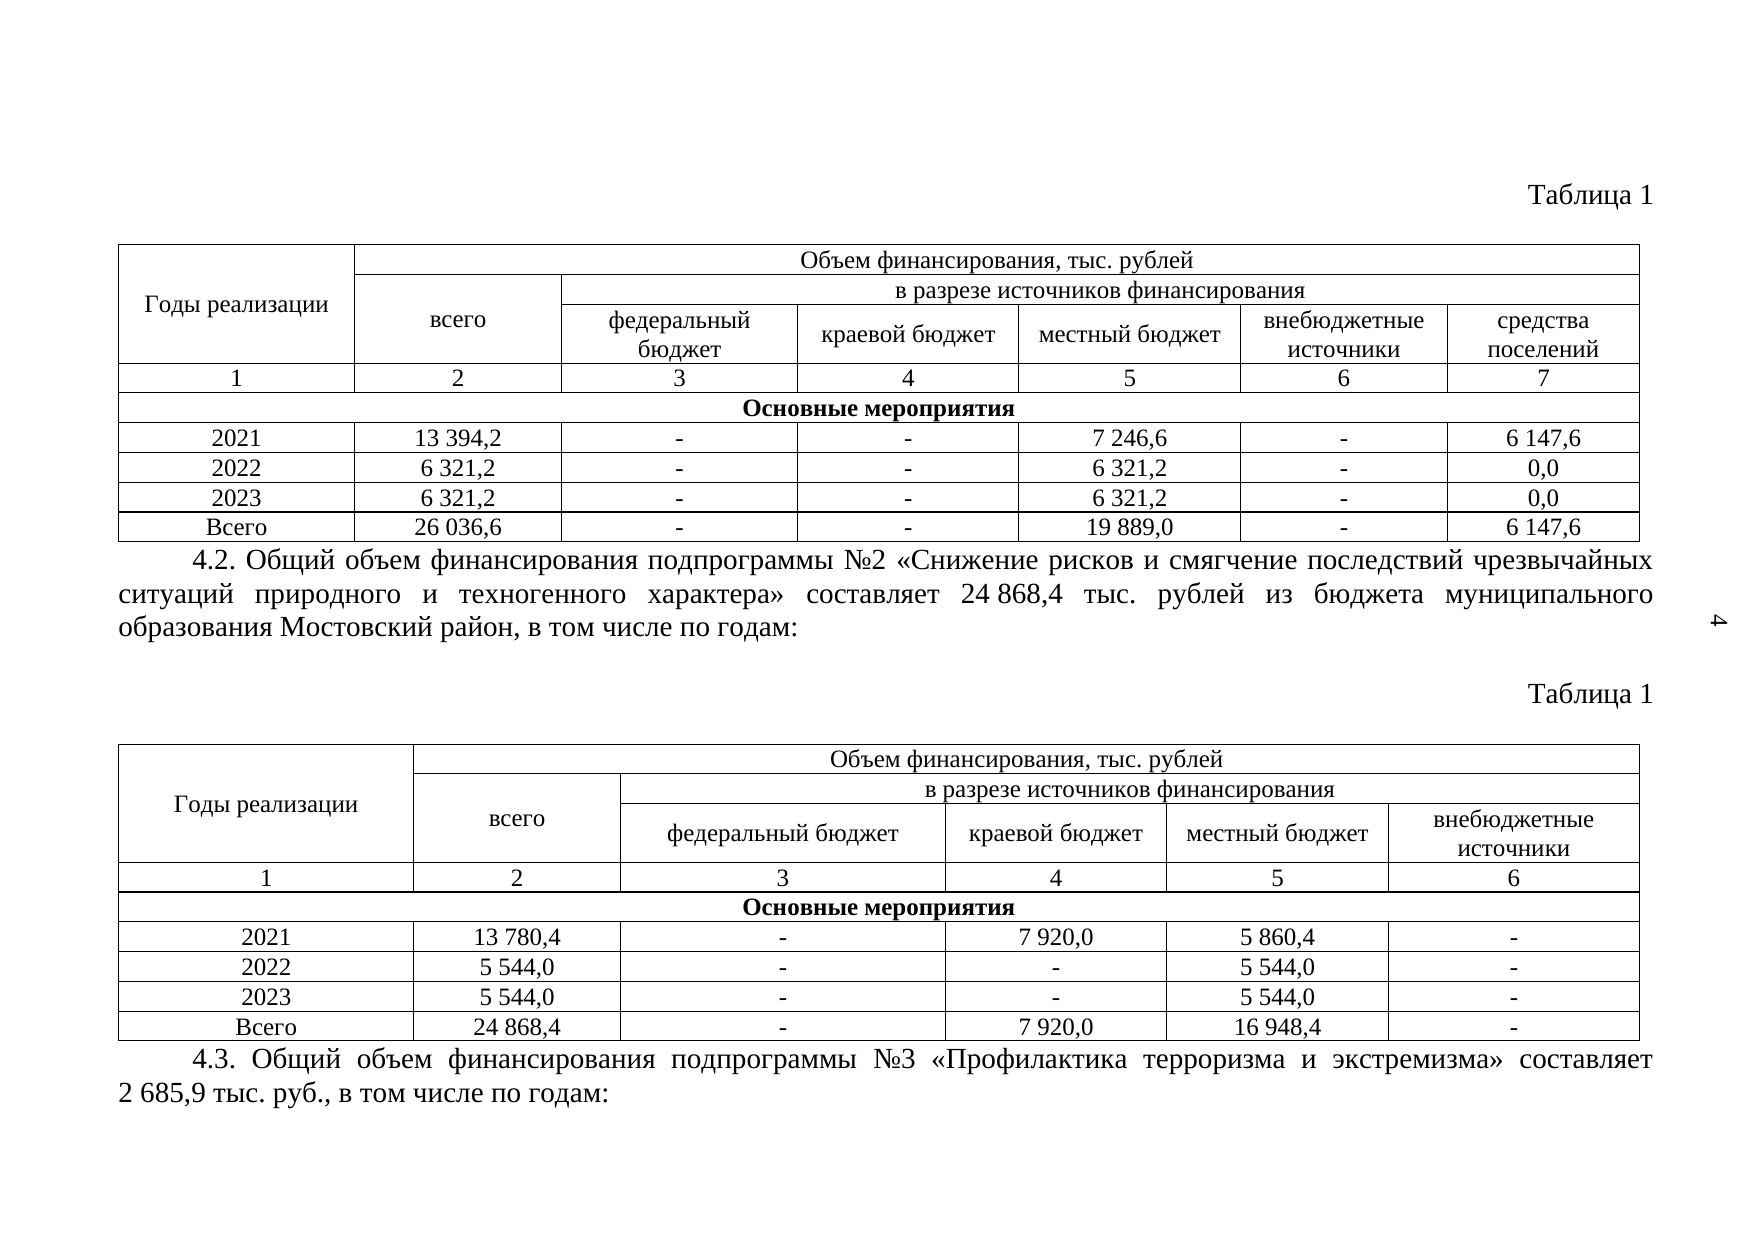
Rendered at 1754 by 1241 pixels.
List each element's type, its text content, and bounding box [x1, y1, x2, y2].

table_cell 6 321,2 [1019, 483, 1240, 511]
table_cell 2 [414, 863, 620, 891]
table_cell - [798, 453, 1018, 482]
table_cell 6 [1241, 364, 1447, 392]
title 4.3. Общий объем финансирования подпрограммы №3 «Профилактика терроризма и экстремизма» составляет 2 685,9 тыс. руб., в том числе по годам: [118, 1041, 1654, 1108]
table_cell 5 [1167, 863, 1388, 891]
table_cell внебюджетные источники [1389, 804, 1639, 862]
table_cell 6 147,6 [1448, 513, 1639, 541]
table_cell 0,0 [1448, 453, 1639, 482]
table_header Годы реализации [119, 745, 413, 862]
table_cell Основные мероприятия [119, 393, 1639, 422]
table_cell 5 544,0 [1167, 982, 1388, 1011]
table_cell всего [414, 774, 620, 862]
table_cell 7 [1448, 364, 1639, 392]
table_cell внебюджетные источники [1241, 305, 1447, 362]
text Таблица 1 [118, 676, 1654, 710]
table_header Годы реализации [119, 245, 354, 362]
table_cell - [562, 453, 797, 482]
table_cell - [621, 1012, 945, 1040]
table_cell местный бюджет [1167, 804, 1388, 862]
table_cell 13 394,2 [355, 423, 561, 452]
table_cell 2021 [119, 423, 354, 452]
table_cell - [562, 513, 797, 541]
table_cell 7 920,0 [946, 922, 1166, 951]
table_cell краевой бюджет [798, 305, 1018, 362]
table_cell 6 [1389, 863, 1639, 891]
table_cell - [621, 952, 945, 981]
table_cell 5 544,0 [414, 952, 620, 981]
table_cell 5 [1019, 364, 1240, 392]
table_cell Основные мероприятия [119, 893, 1639, 921]
table_cell 2022 [119, 453, 354, 482]
table_cell 6 147,6 [1448, 423, 1639, 452]
table_cell федеральный бюджет [562, 305, 797, 362]
table_cell 2023 [119, 483, 354, 511]
table_cell - [562, 483, 797, 511]
table_cell в разрезе источников финансирования [562, 275, 1639, 304]
table_cell - [621, 922, 945, 951]
table_cell 3 [562, 364, 797, 392]
table_cell - [1389, 922, 1639, 951]
table_cell 2 [355, 364, 561, 392]
text 4.2. Общий объем финансирования подпрограммы №2 «Снижение рисков и смягчение последствий чрезвычайных ситуаций природного и техногенного характера» составляет 24 868,4 тыс. рублей из бюджета муниципального образования Мостовский район, в том числе по годам: [118, 542, 1654, 643]
table_cell краевой бюджет [946, 804, 1166, 862]
table_cell - [946, 982, 1166, 1011]
table_cell 2023 [119, 982, 413, 1011]
table_cell местный бюджет [1019, 305, 1240, 362]
table_cell Всего [119, 1012, 413, 1040]
table_cell всего [355, 275, 561, 362]
table_cell - [1389, 982, 1639, 1011]
table_cell - [1241, 453, 1447, 482]
table_cell - [946, 952, 1166, 981]
table_cell - [798, 423, 1018, 452]
table_cell 3 [621, 863, 945, 891]
table_cell - [621, 982, 945, 1011]
table_cell 7 246,6 [1019, 423, 1240, 452]
table_cell 1 [119, 863, 413, 891]
table_cell 19 889,0 [1019, 513, 1240, 541]
table_cell - [562, 423, 797, 452]
table_cell - [1241, 423, 1447, 452]
table_cell 2022 [119, 952, 413, 981]
table_cell 2021 [119, 922, 413, 951]
table_cell 24 868,4 [414, 1012, 620, 1040]
table_cell средства поселений [1448, 305, 1639, 362]
table_cell - [1389, 952, 1639, 981]
table_cell 5 544,0 [414, 982, 620, 1011]
table_cell - [798, 483, 1018, 511]
table_cell 16 948,4 [1167, 1012, 1388, 1040]
table_cell - [1241, 483, 1447, 511]
table_cell 7 920,0 [946, 1012, 1166, 1040]
table_cell Всего [119, 513, 354, 541]
table_cell 6 321,2 [1019, 453, 1240, 482]
table_cell федеральный бюджет [621, 804, 945, 862]
table_cell 6 321,2 [355, 453, 561, 482]
table_cell 5 544,0 [1167, 952, 1388, 981]
table_cell 26 036,6 [355, 513, 561, 541]
text Таблица 1 [118, 177, 1654, 211]
table_cell 0,0 [1448, 483, 1639, 511]
table_cell 5 860,4 [1167, 922, 1388, 951]
table_cell - [1241, 513, 1447, 541]
table_cell 6 321,2 [355, 483, 561, 511]
table_header Объем финансирования, тыс. рублей [355, 245, 1639, 274]
table_cell 4 [946, 863, 1166, 891]
table_cell 4 [798, 364, 1018, 392]
table_cell - [1389, 1012, 1639, 1040]
table_header Объем финансирования, тыс. рублей [414, 745, 1639, 773]
table_cell в разрезе источников финансирования [621, 774, 1639, 803]
table_cell - [798, 513, 1018, 541]
table_cell 13 780,4 [414, 922, 620, 951]
table_cell 1 [119, 364, 354, 392]
